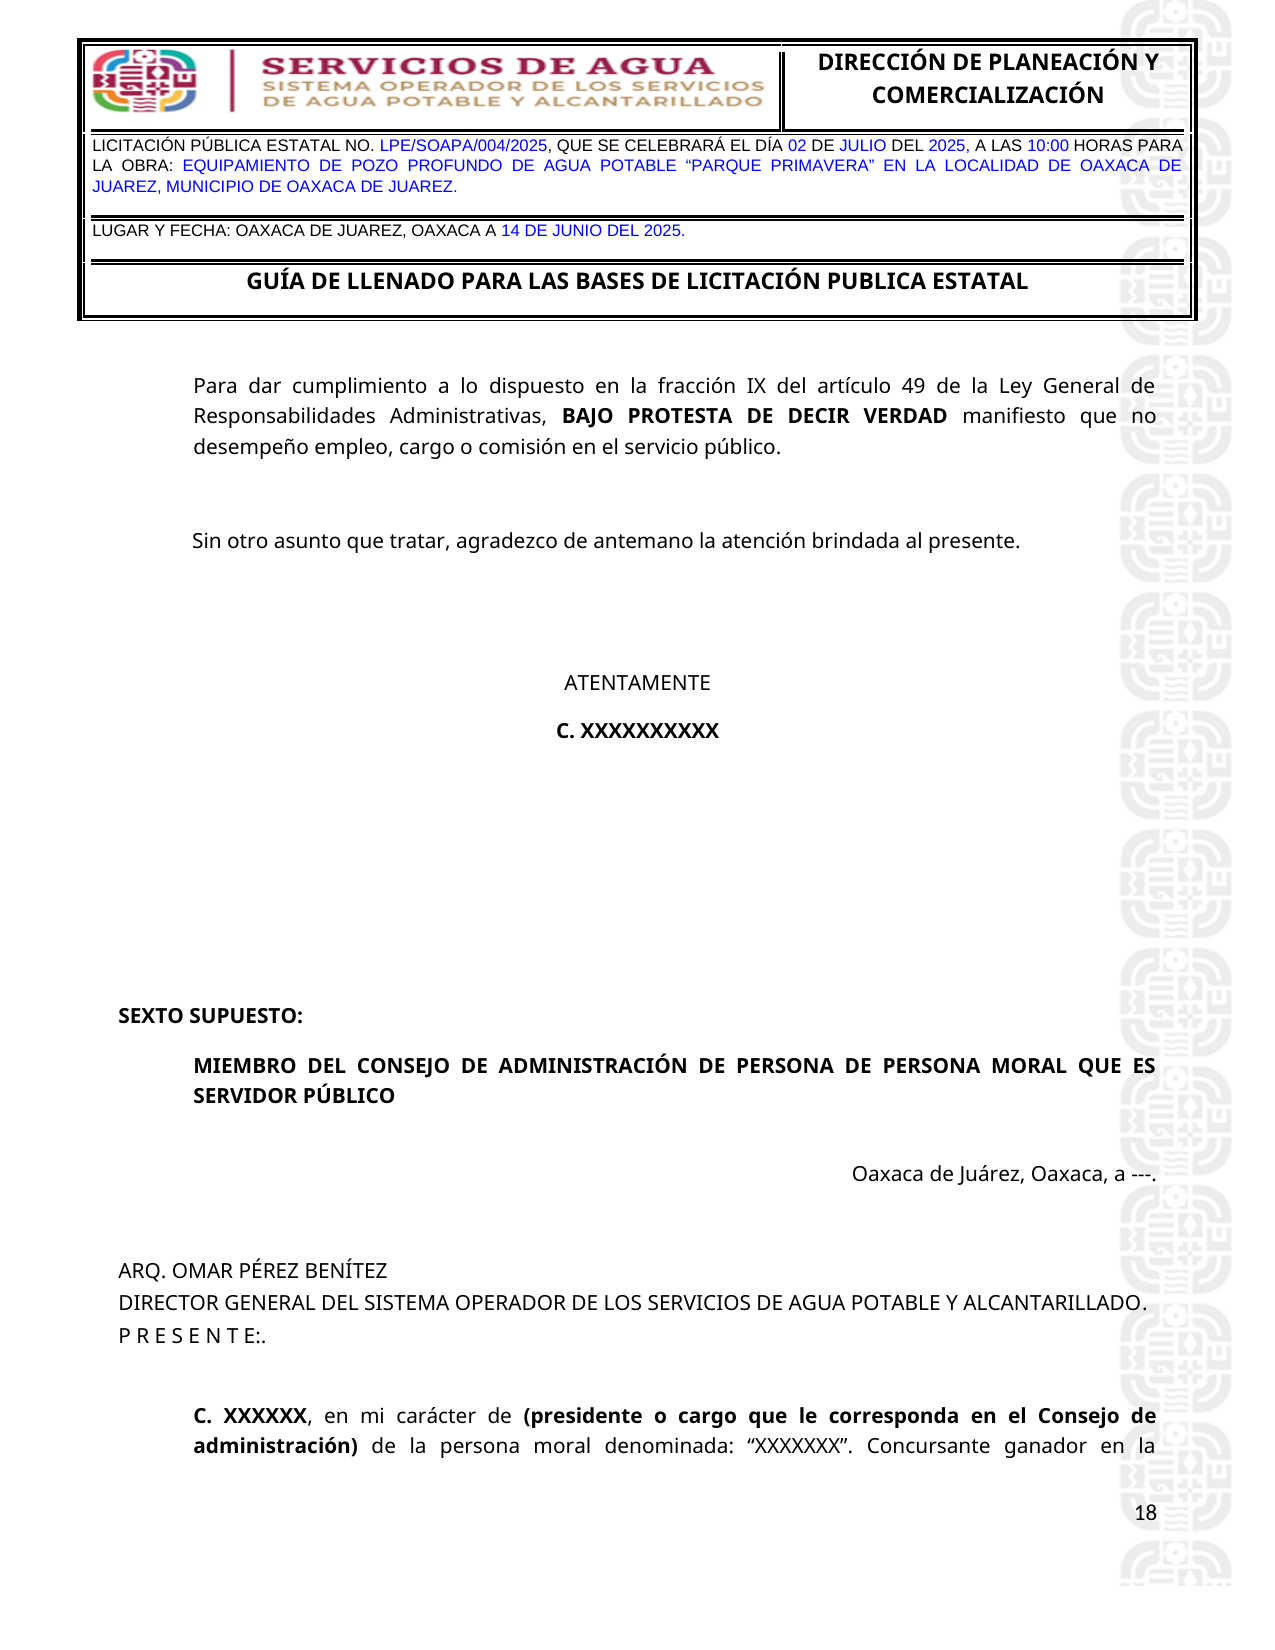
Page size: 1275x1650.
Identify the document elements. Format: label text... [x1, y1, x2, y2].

picture [1105, 42, 1194, 320]
text Sin otro asunto que tratar, agradezco de antemano la atención brindada al presente. [118, 527, 1157, 555]
text P R E S E N T E:. [118, 1321, 1167, 1349]
picture [1105, 0, 1235, 1586]
text Oaxaca de Juárez, Oaxaca, a ---. [118, 1159, 1157, 1188]
picture [1106, 56, 1114, 67]
text ARQ. OMAR PÉREZ BENÍTEZ [118, 1256, 1167, 1284]
text MIEMBRO DEL CONSEJO DE ADMINISTRACIÓN DE PERSONA DE PERSONA MORAL QUE ES SERVIDOR PÚBLICO [193, 1051, 1157, 1110]
text Para dar cumplimiento a lo dispuesto en la fracción IX del artículo 49 de la Ley General de Responsabilidades Administrativas, BAJO PROTESTA DE DECIR VERDAD manifiesto que no desempeño empleo, cargo o comisión en el servicio público. [193, 371, 1157, 460]
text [193, 1401, 1157, 1460]
text ATENTAMENTE [118, 668, 1157, 697]
text SEXTO SUPUESTO: [118, 1001, 1167, 1030]
text C. XXXXXXXXXX [118, 716, 1157, 744]
picture [88, 46, 773, 123]
text DIRECTOR GENERAL DEL SISTEMA OPERADOR DE LOS SERVICIOS DE AGUA POTABLE Y ALCANTARILLADO. [118, 1288, 1167, 1317]
